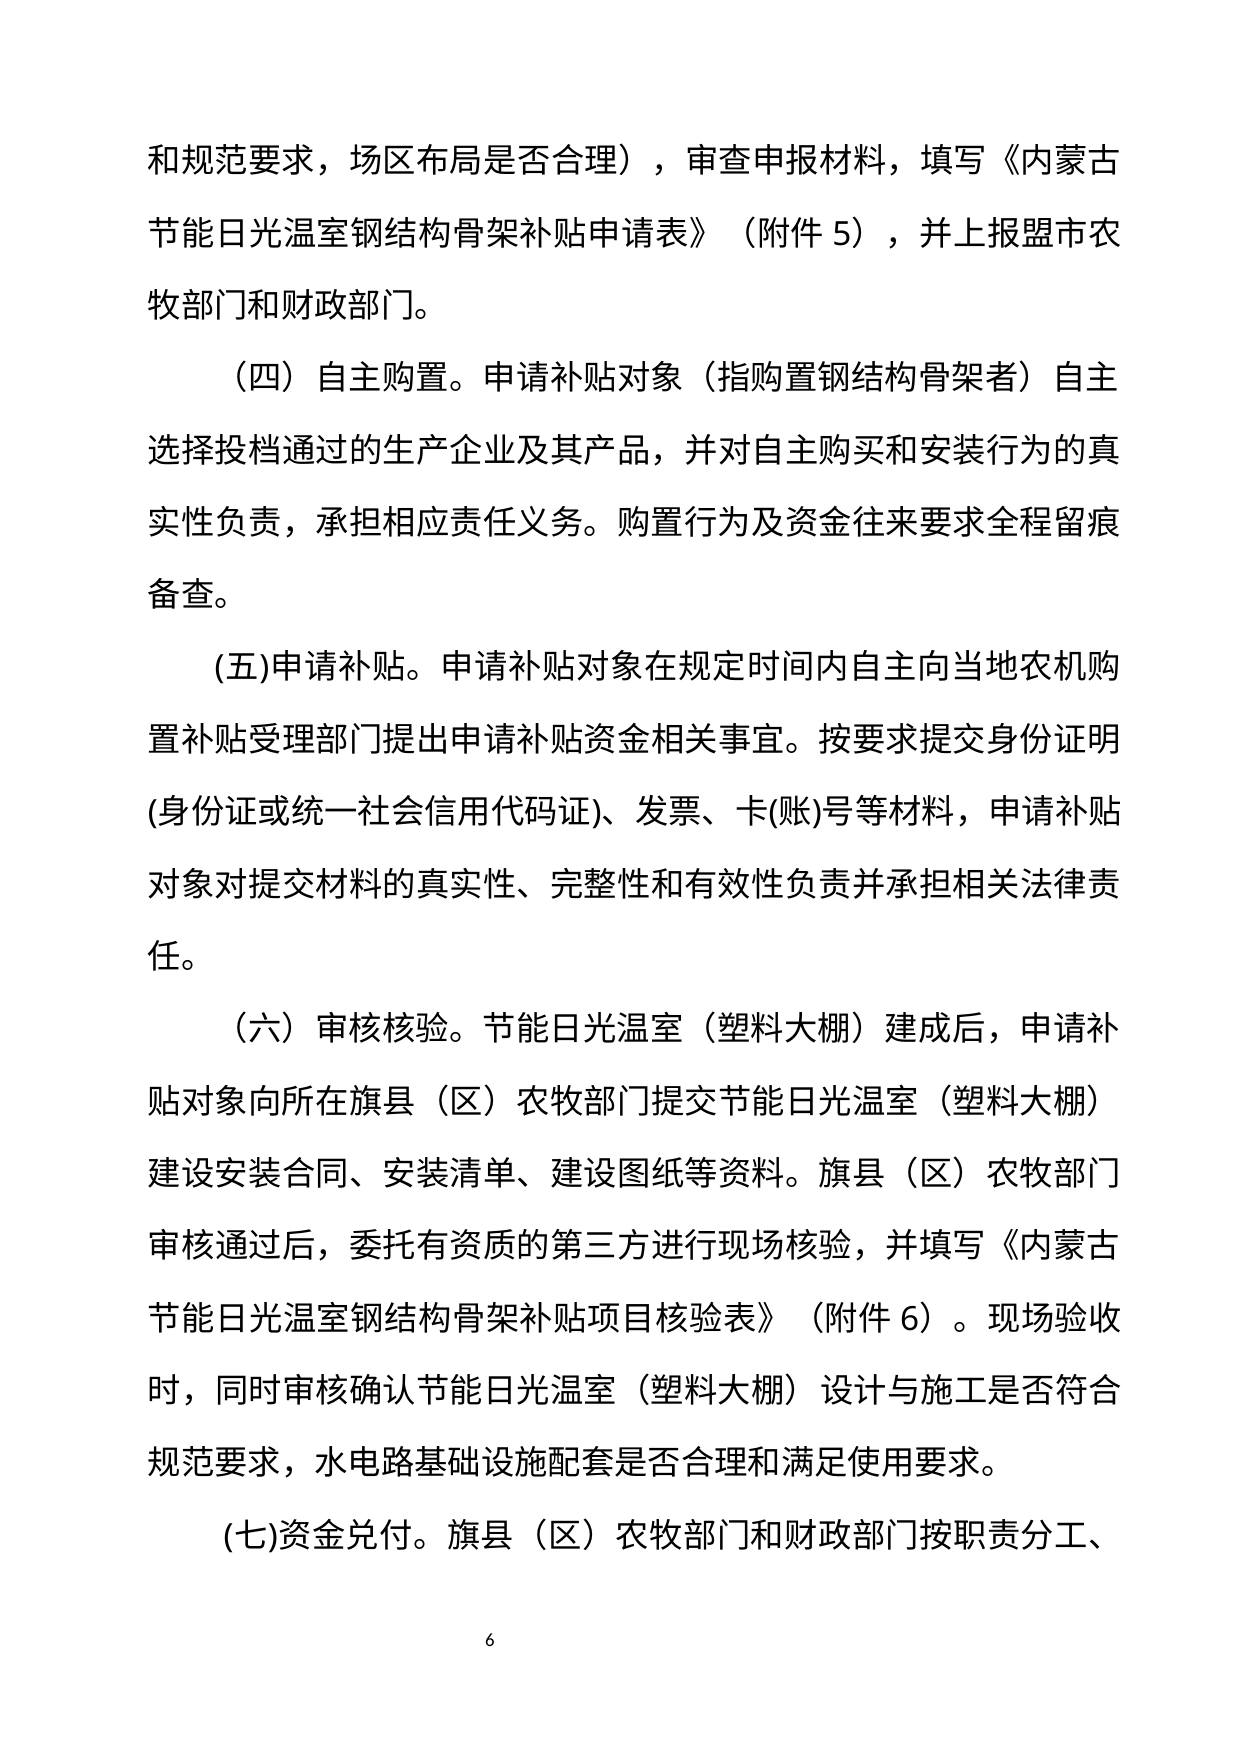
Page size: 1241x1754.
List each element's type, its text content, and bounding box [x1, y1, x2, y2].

text （六）审核核验。节能日光温室（塑料大棚）建成后，申请补贴对象向所在旗县（区）农牧部门提交节能日光温室（塑料大棚）建设安装合同、安装清单、建设图纸等资料。旗县（区）农牧部门审核通过后，委托有资质的第三方进行现场核验，并填写《内蒙古节能日光温室钢结构骨架补贴项目核验表》（附件6）。现场验收时，同时审核确认节能日光温室（塑料大棚）设计与施工是否符合规范要求，水电路基础设施配套是否合理和满足使用要求。 [148, 1002, 1122, 1484]
text （四）自主购置。申请补贴对象（指购置钢结构骨架者）自主选择投档通过的生产企业及其产品，并对自主购买和安装行为的真实性负责，承担相应责任义务。购置行为及资金往来要求全程留痕备查。 [148, 351, 1122, 616]
text (五)申请补贴。申请补贴对象在规定时间内自主向当地农机购置补贴受理部门提出申请补贴资金相关事宜。按要求提交身份证明(身份证或统一社会信用代码证)、发票、卡(账)号等材料，申请补贴对象对提交材料的真实性、完整性和有效性负责并承担相关法律责任。 [148, 640, 1122, 978]
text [148, 134, 1122, 327]
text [148, 1508, 1122, 1557]
